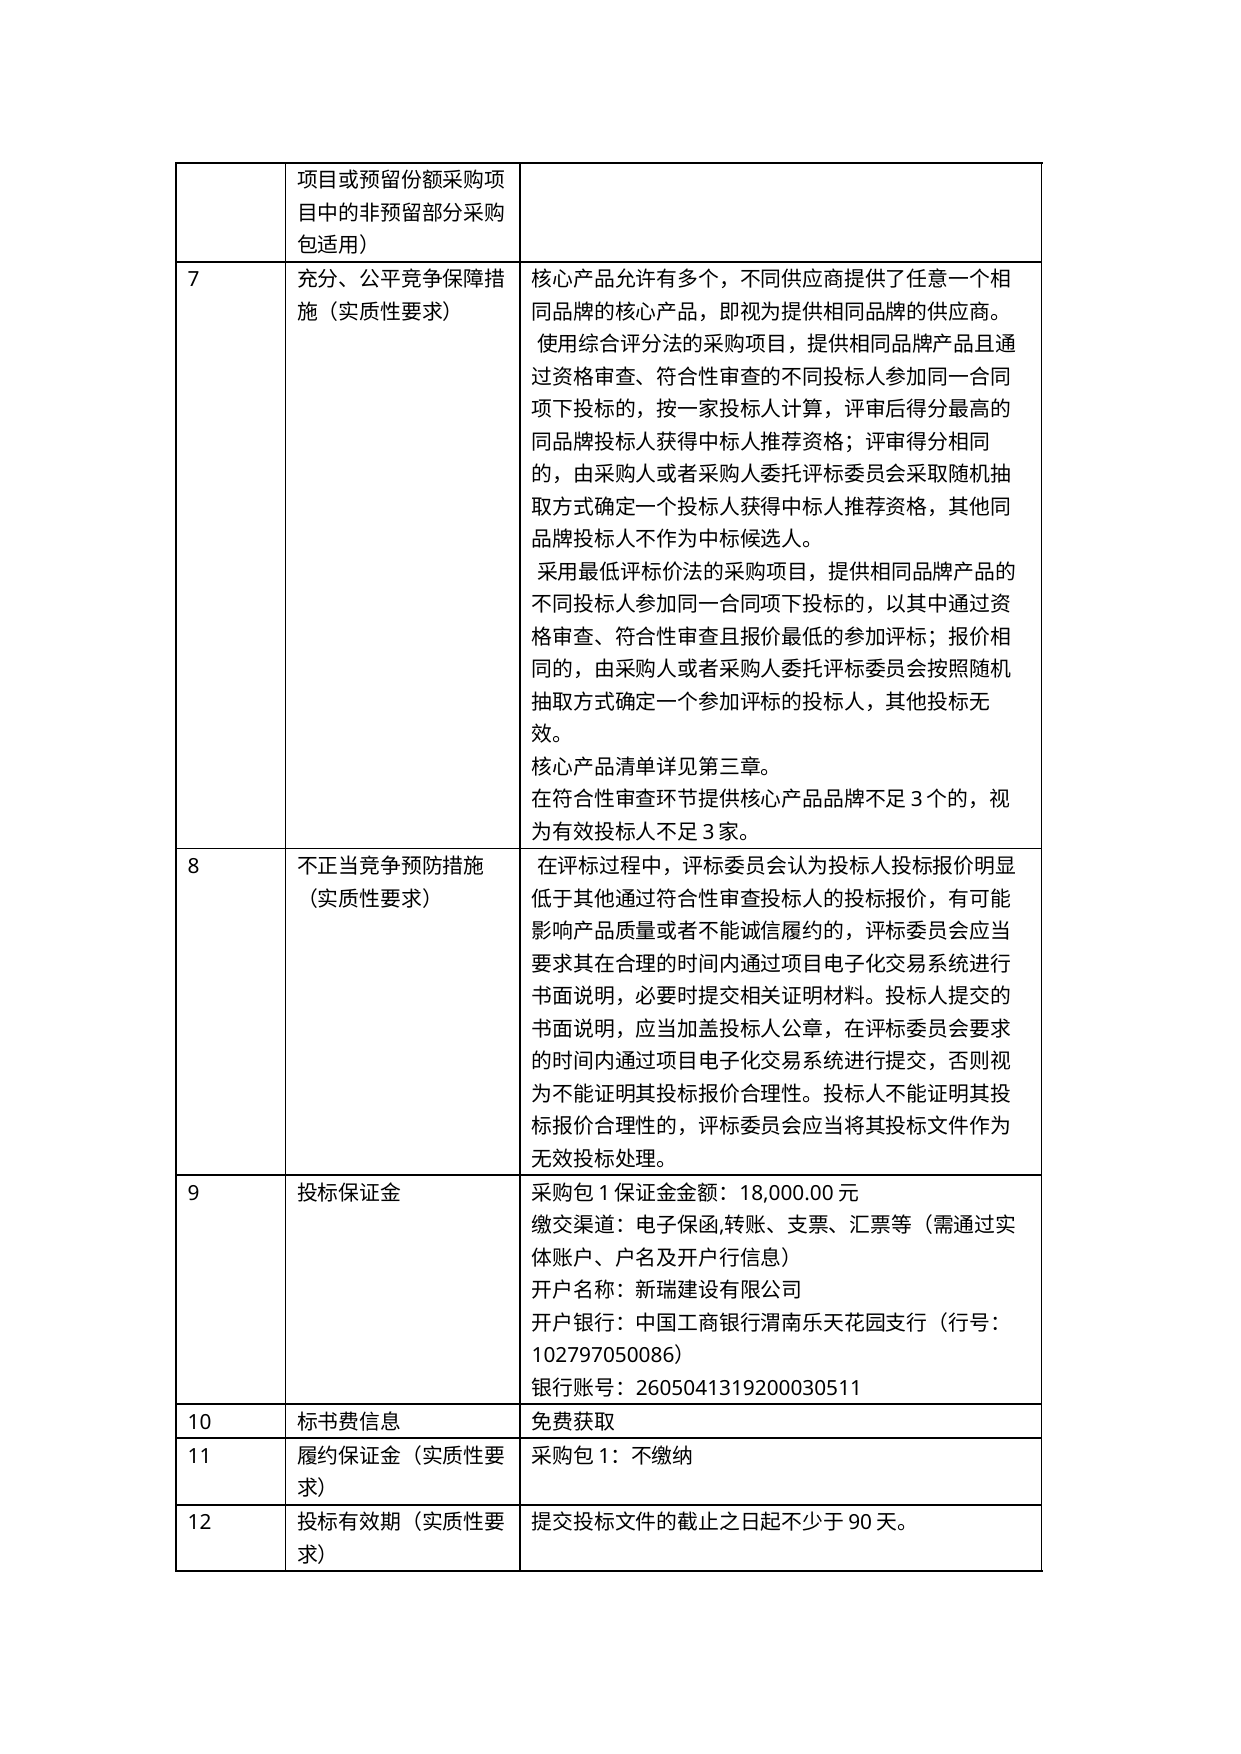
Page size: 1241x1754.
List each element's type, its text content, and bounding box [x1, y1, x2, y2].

table_cell 7 [177, 263, 285, 848]
table_cell 核心产品允许有多个，不同供应商提供了任意一个相同品牌的核心产品，即视为提供相同品牌的供应商。 使用综合评分法的采购项目，提供相同品牌产品且通过资格审查、符合性审查的不同投标人参加同一合同项下投标的，按一家投标人计算，评审后得分最高的同品牌投标人获得中标人推荐资格；评审得分相同的，由采购人或者采购人委托评标委员会采取随机抽取方式确定一个投标人获得中标人推荐资格，其他同品牌投标人不作为中标候选人。 采用最低评标价法的采购项目，提供相同品牌产品的不同投标人参加同一合同项下投标的，以其中通过资格审查、符合性审查且报价最低的参加评标；报价相同的，由采购人或者采购人委托评标委员会按照随机抽取方式确定一个参加评标的投标人，其他投标无效。 核心产品清单详见第三章。 在符合性审查环节提供核心产品品牌不足3个的，视为有效投标人不足3家。 [521, 263, 1041, 848]
table_cell 免费获取 [521, 1405, 1041, 1437]
table_cell 6 [177, 164, 285, 261]
table_cell 10 [177, 1405, 285, 1437]
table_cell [286, 164, 519, 261]
table_cell 投标保证金 [286, 1176, 519, 1403]
table_cell 标书费信息 [286, 1405, 519, 1437]
table_cell 履约保证金（实质性要求） [286, 1439, 519, 1504]
table_cell 充分、公平竞争保障措施（实质性要求） [286, 263, 519, 848]
table_cell 9 [177, 1176, 285, 1403]
table_cell 提交投标文件的截止之日起不少于90天。 [521, 1506, 1041, 1570]
table_cell 投标有效期（实质性要求） [286, 1506, 519, 1570]
table_cell 11 [177, 1439, 285, 1504]
table_cell 采购包1：不缴纳 [521, 1439, 1041, 1504]
table_cell 在评标过程中，评标委员会认为投标人投标报价明显低于其他通过符合性审查投标人的投标报价，有可能影响产品质量或者不能诚信履约的，评标委员会应当要求其在合理的时间内通过项目电子化交易系统进行书面说明，必要时提交相关证明材料。投标人提交的书面说明，应当加盖投标人公章，在评标委员会要求的时间内通过项目电子化交易系统进行提交，否则视为不能证明其投标报价合理性。投标人不能证明其投标报价合理性的，评标委员会应当将其投标文件作为无效投标处理。 [521, 849, 1041, 1174]
table_cell 采购包1保证金金额：18,000.00元 缴交渠道：电子保函,转账、支票、汇票等（需通过实体账户、户名及开户行信息） 开户名称：新瑞建设有限公司 开户银行：中国工商银行渭南乐天花园支行（行号：102797050086） 银行账号：2605041319200030511 [521, 1176, 1041, 1403]
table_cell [521, 164, 1041, 261]
table_cell 8 [177, 849, 285, 1174]
table_cell 12 [177, 1506, 285, 1570]
table_cell 不正当竞争预防措施（实质性要求） [286, 849, 519, 1174]
